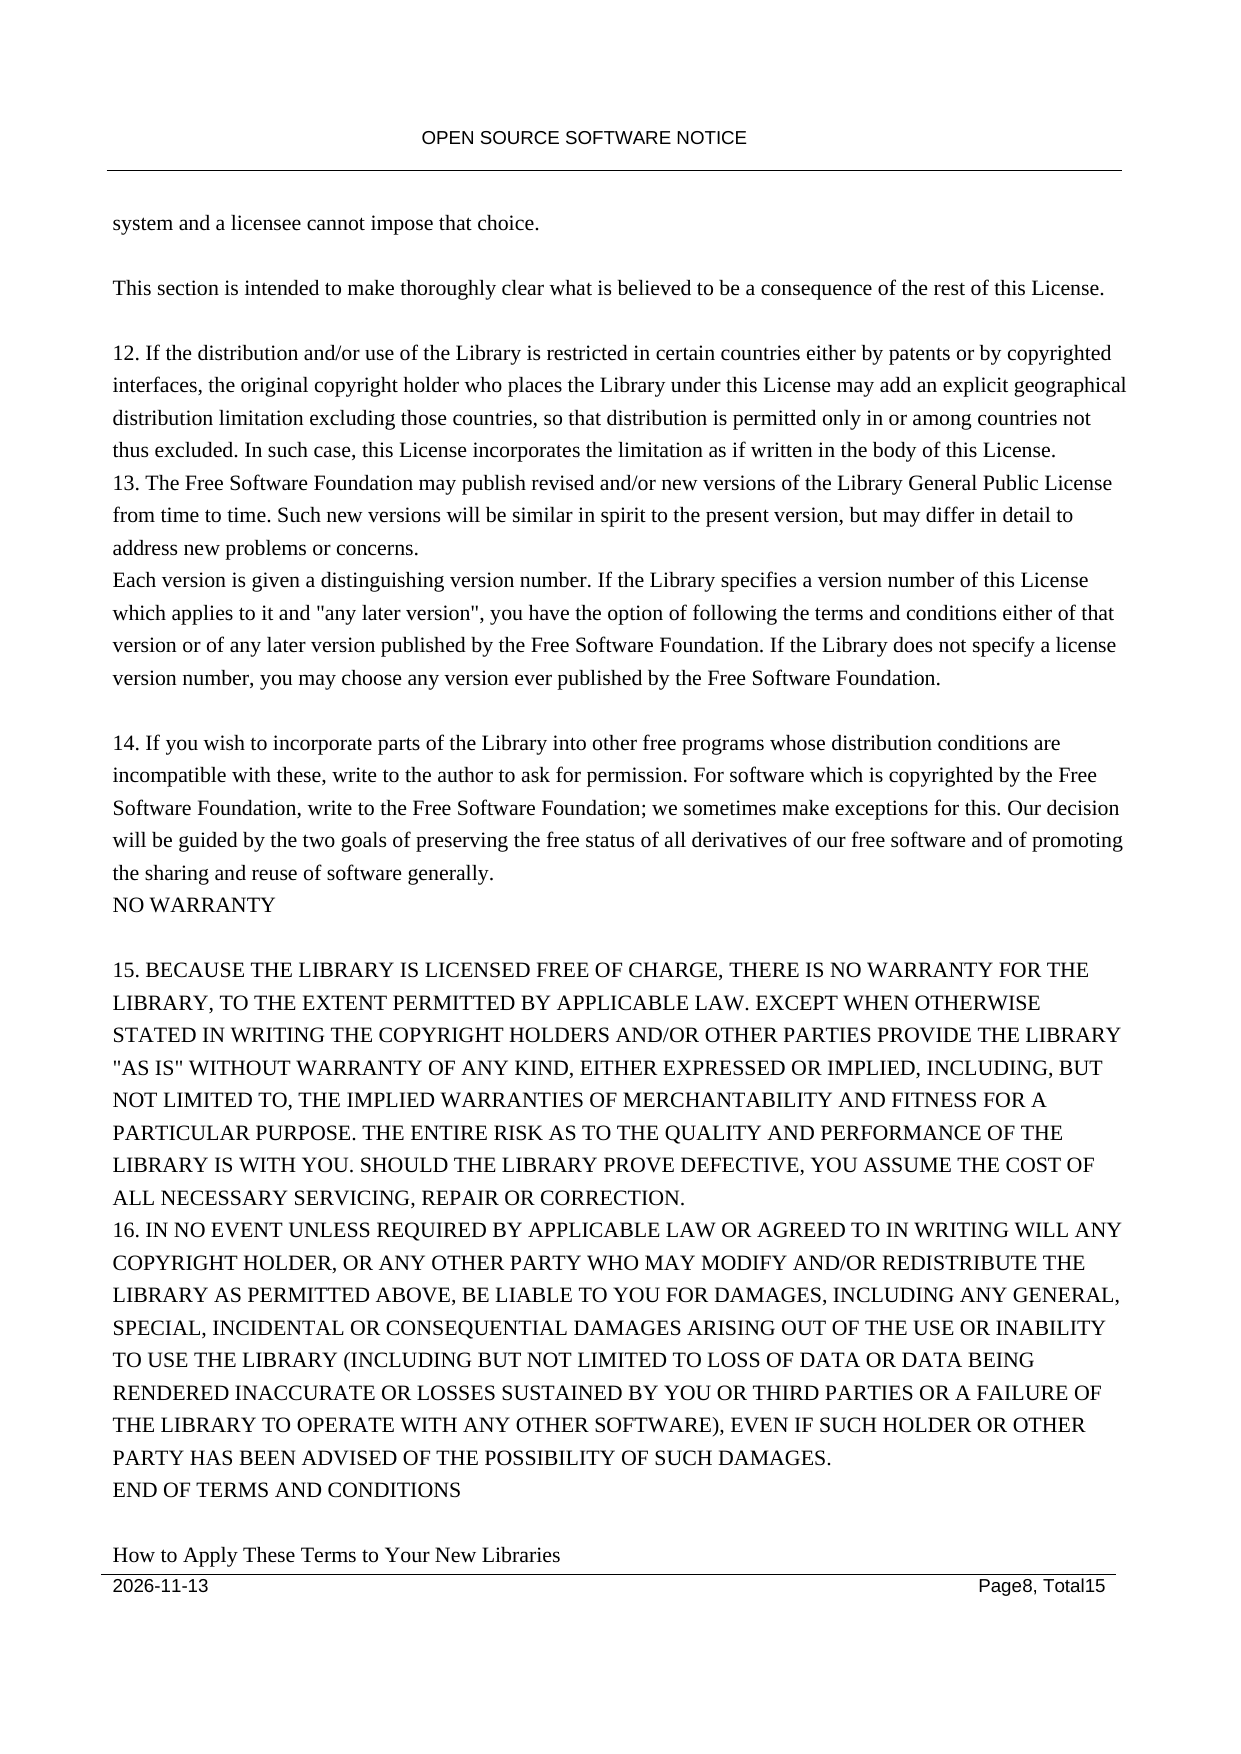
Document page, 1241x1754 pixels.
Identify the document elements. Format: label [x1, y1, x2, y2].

text [112, 206, 1128, 1571]
